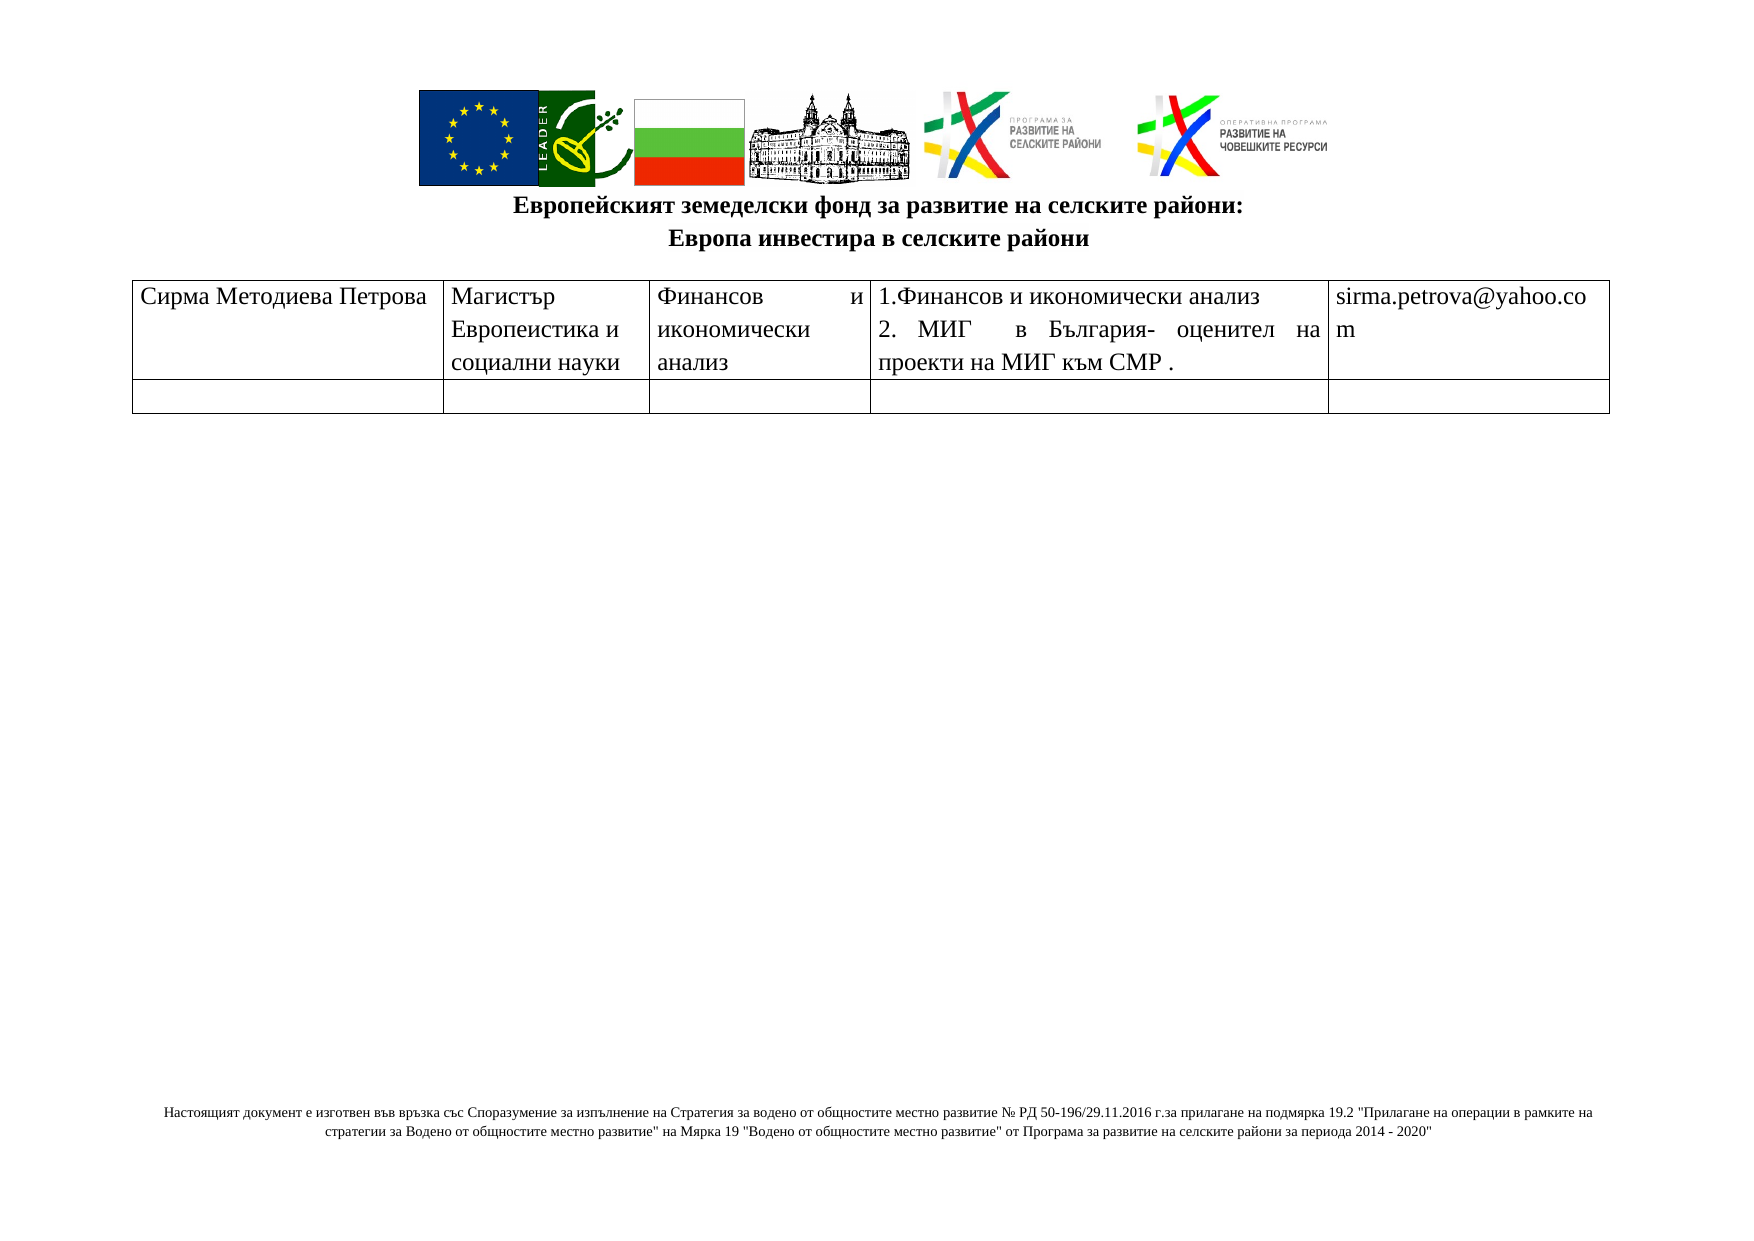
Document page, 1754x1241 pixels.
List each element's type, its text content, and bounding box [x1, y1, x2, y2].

table_cell Сирма Методиева Петрова [133, 281, 443, 379]
picture [745, 73, 1339, 187]
table_cell Магистър Европеистика и социални науки [444, 281, 649, 379]
table_cell [650, 380, 870, 413]
table_cell sirma.petrova@yahoo.com [1329, 281, 1609, 379]
table_cell Финансов и икономически анализ [650, 281, 870, 379]
table_cell [444, 380, 649, 413]
picture [538, 90, 634, 187]
picture [635, 100, 744, 185]
table_cell [1329, 380, 1609, 413]
table_cell 1.Финансов и икономически анализ 2. МИГ в България- оценител на проекти на МИГ към СМР . [871, 281, 1328, 379]
table_cell [871, 380, 1328, 413]
table_cell [133, 380, 443, 413]
